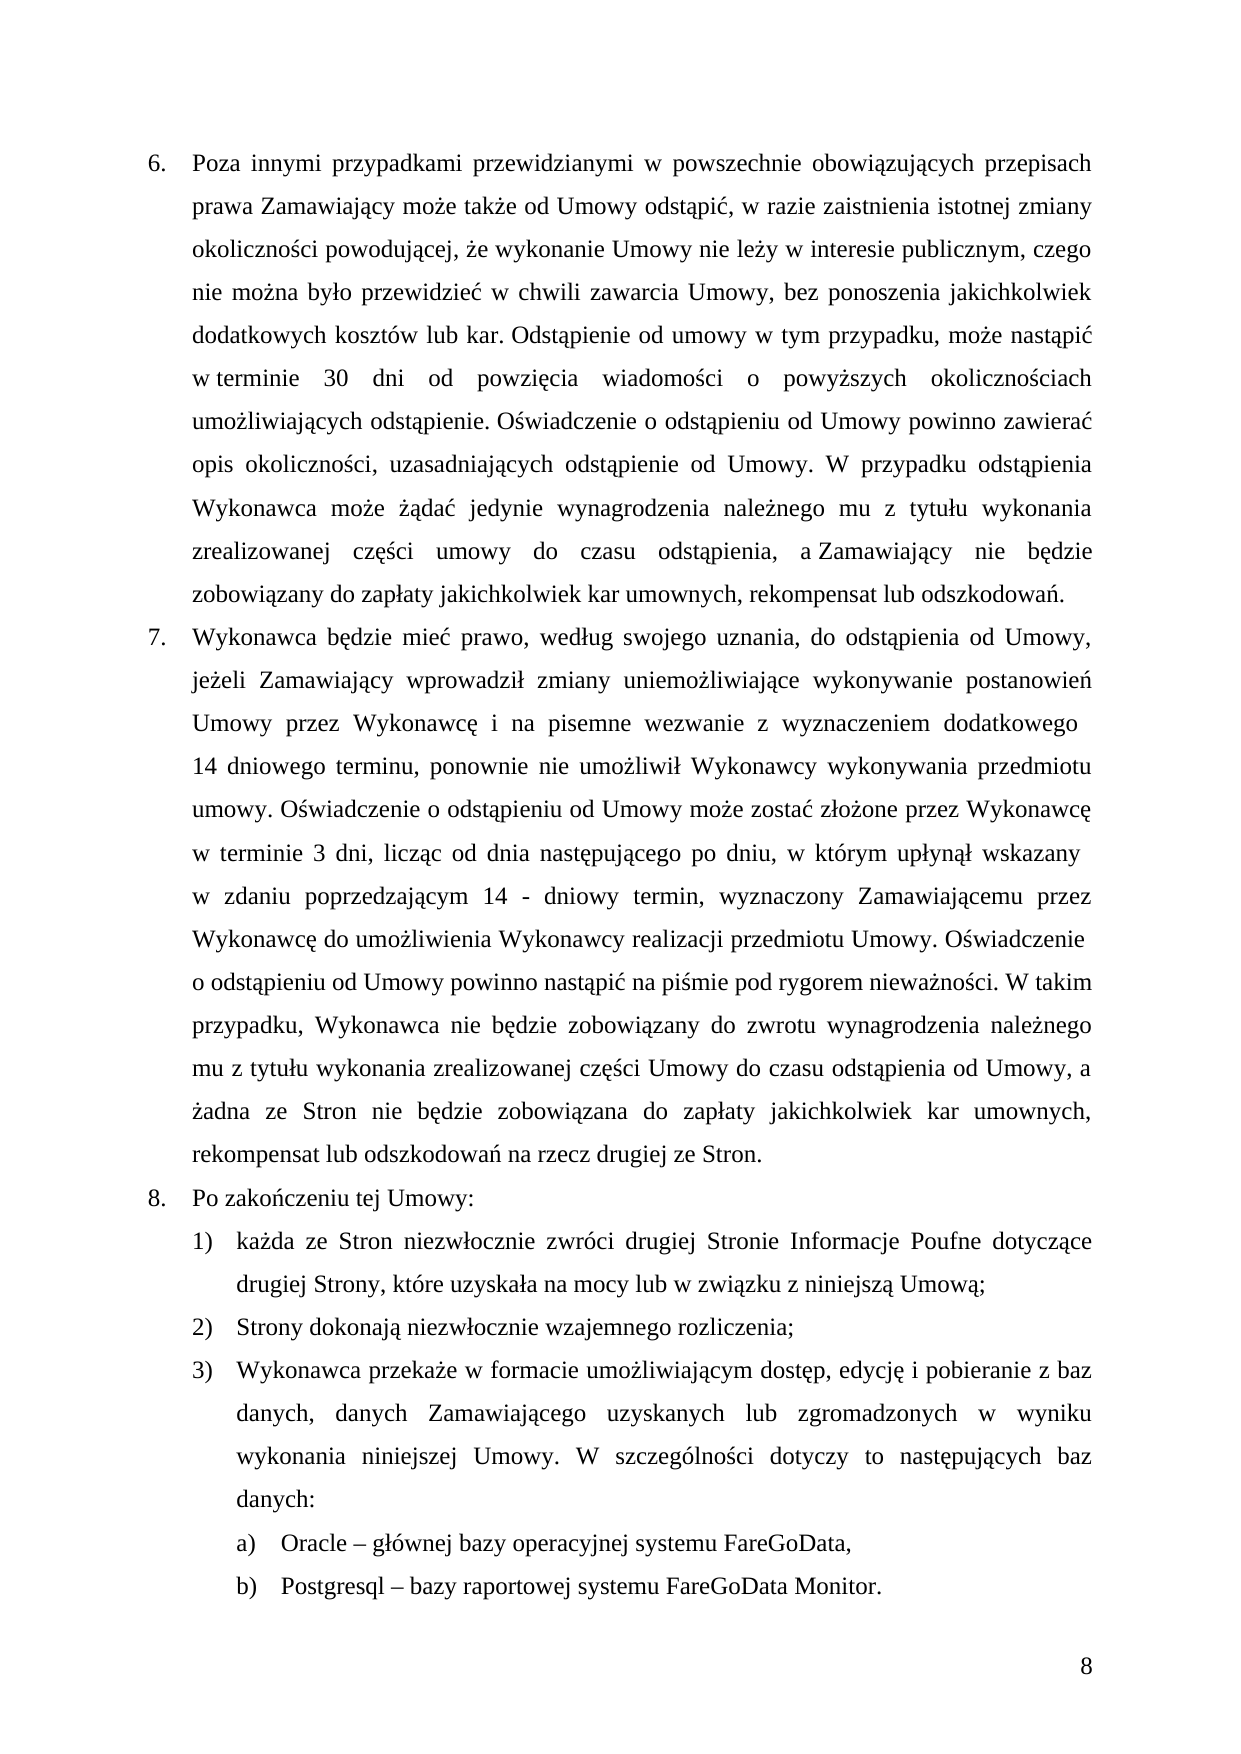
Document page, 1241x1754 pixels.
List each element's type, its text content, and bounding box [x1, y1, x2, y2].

list Poza innymi przypadkami przewidzianymi w powszechnie obowiązujących przepisach prawa Zamawiający może także od Umowy odstąpić, w razie zaistnienia istotnej zmiany okoliczności powodującej, że wykonanie Umowy nie leży w interesie publicznym, czego nie można było przewidzieć w chwili zawarcia Umowy, bez ponoszenia jakichkolwiek dodatkowych kosztów lub kar. Odstąpienie od umowy w tym przypadku, może nastąpić w terminie 30 dni od powzięcia wiadomości o powyższych okolicznościach umożliwiających odstąpienie. Oświadczenie o odstąpieniu od Umowy powinno zawierać opis okoliczności, uzasadniających odstąpienie od Umowy. W przypadku odstąpienia Wykonawca może żądać jedynie wynagrodzenia należnego mu z tytułu wykonania zrealizowanej części umowy do czasu odstąpienia, a Zamawiający nie będzie zobowiązany do zapłaty jakichkolwiek kar umownych, rekompensat lub odszkodowań. [148, 148, 1093, 608]
list Wykonawca będzie mieć prawo, według swojego uznania, do odstąpienia od Umowy, jeżeli Zamawiający wprowadził zmiany uniemożliwiające wykonywanie postanowień Umowy przez Wykonawcę i na pisemne wezwanie z wyznaczeniem dodatkowego 14 dniowego terminu, ponownie nie umożliwił Wykonawcy wykonywania przedmiotu umowy. Oświadczenie o odstąpieniu od Umowy może zostać złożone przez Wykonawcę w terminie 3 dni, licząc od dnia następującego po dniu, w którym upłynął wskazany w zdaniu poprzedzającym 14 - dniowy termin, wyznaczony Zamawiającemu przez Wykonawcę do umożliwienia Wykonawcy realizacji przedmiotu Umowy. Oświadczenie o odstąpieniu od Umowy powinno nastąpić na piśmie pod rygorem nieważności. W takim przypadku, Wykonawca nie będzie zobowiązany do zwrotu wynagrodzenia należnego mu z tytułu wykonania zrealizowanej części Umowy do czasu odstąpienia od Umowy, a żadna ze Stron nie będzie zobowiązana do zapłaty jakichkolwiek kar umownych, rekompensat lub odszkodowań na rzecz drugiej ze Stron. [148, 622, 1093, 1168]
list Po zakończeniu tej Umowy: [148, 1183, 1093, 1211]
list Postgresql – bazy raportowej systemu FareGoData Monitor. [236, 1571, 1093, 1599]
list każda ze Stron niezwłocznie zwróci drugiej Stronie Informacje Poufne dotyczące drugiej Strony, które uzyskała na mocy lub w związku z niniejszą Umową; [192, 1226, 1093, 1298]
list Wykonawca przekaże w formacie umożliwiającym dostęp, edycję i pobieranie z baz danych, danych Zamawiającego uzyskanych lub zgromadzonych w wyniku wykonania niniejszej Umowy. W szczególności dotyczy to następujących baz danych: [192, 1355, 1093, 1513]
list Oracle – głównej bazy operacyjnej systemu FareGoData, [236, 1528, 1093, 1556]
list Strony dokonają niezwłocznie wzajemnego rozliczenia; [192, 1312, 1093, 1341]
